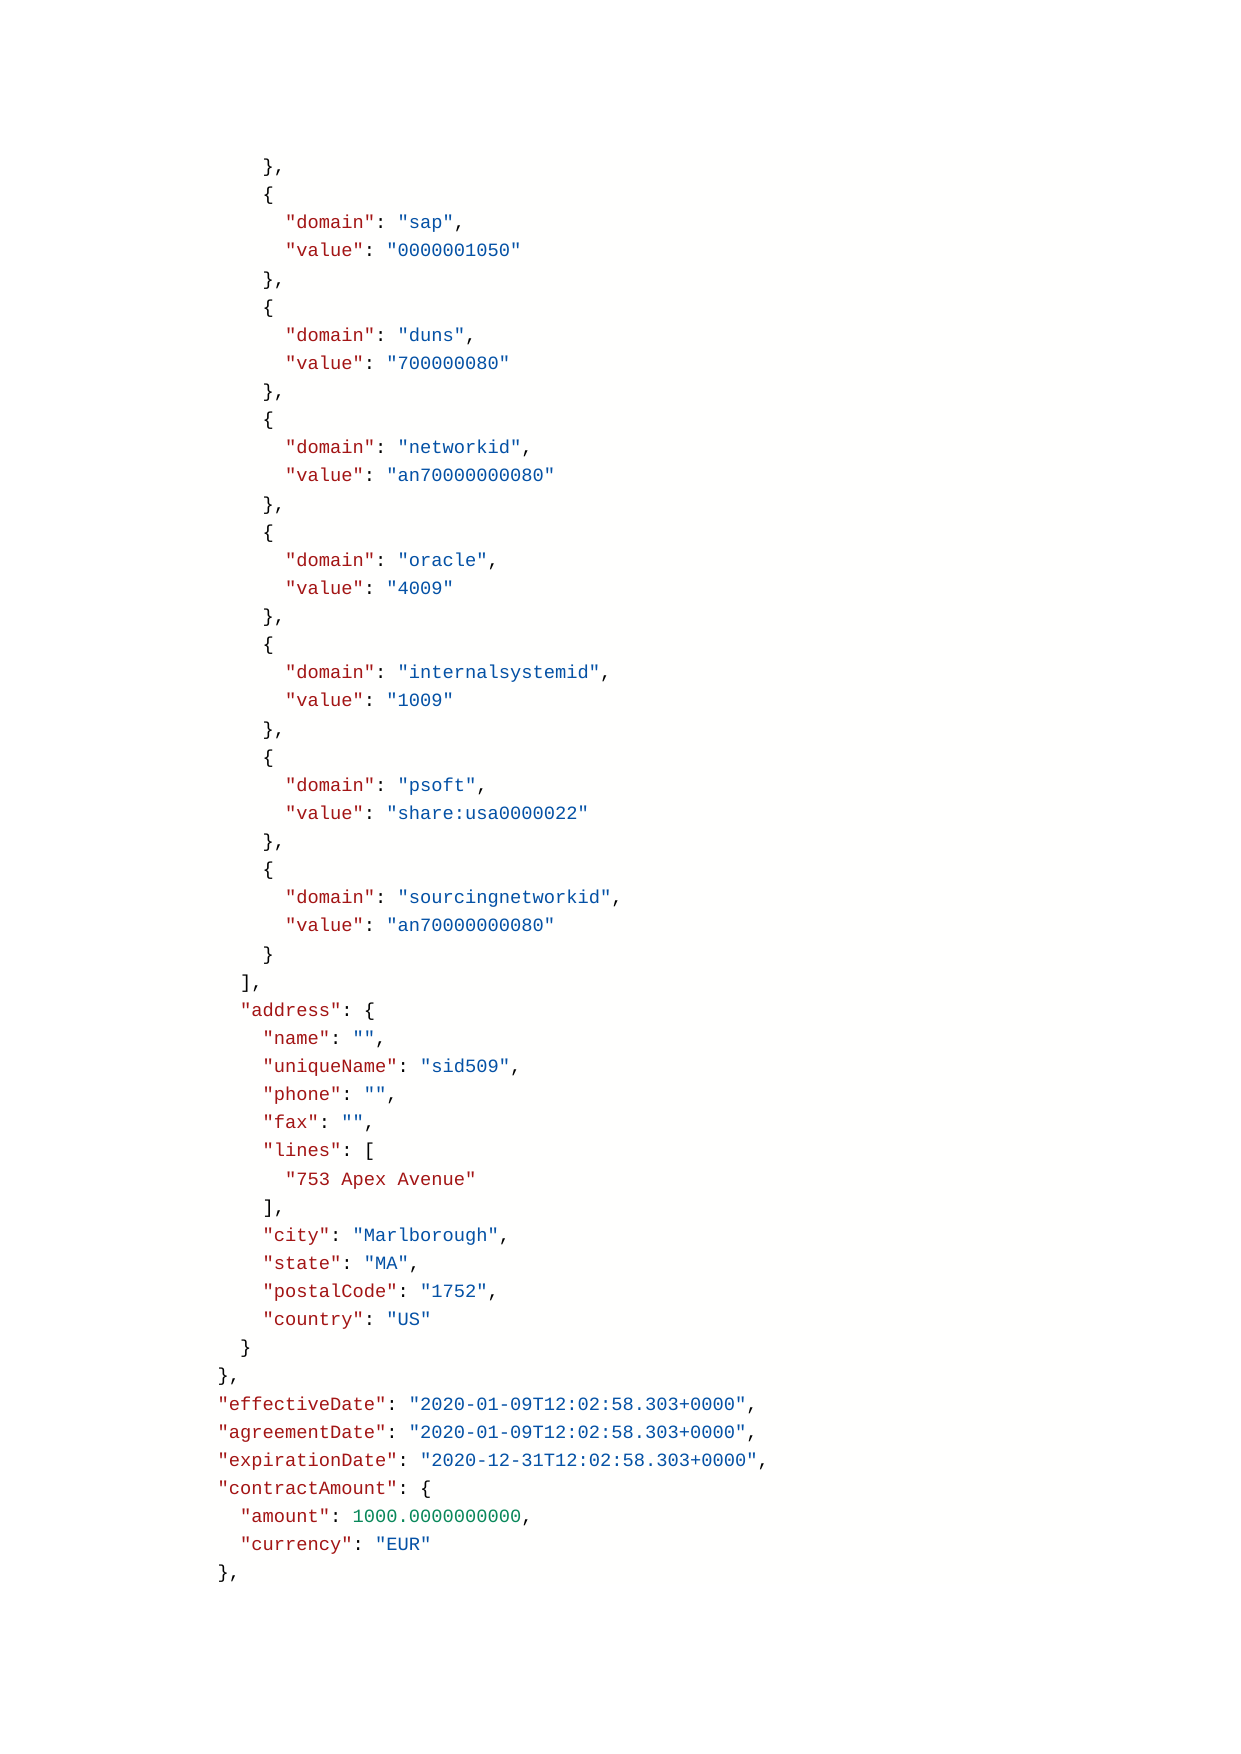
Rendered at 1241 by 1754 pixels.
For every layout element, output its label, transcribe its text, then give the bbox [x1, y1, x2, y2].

text "domain": "psoft", [150, 769, 1090, 797]
text "fax": "", [150, 1106, 1090, 1134]
text "domain": "sourcingnetworkid", [150, 881, 1090, 909]
text "contractAmount": { [150, 1472, 1090, 1500]
text { [150, 178, 1090, 206]
text }, [150, 1556, 1090, 1584]
text }, [150, 825, 1090, 853]
text ], [150, 1191, 1090, 1219]
text "value": "700000080" [150, 347, 1090, 375]
text } [150, 1331, 1090, 1359]
text { [150, 516, 1090, 544]
text "753 Apex Avenue" [150, 1162, 1090, 1191]
text "postalCode": "1752", [150, 1275, 1090, 1303]
text "domain": "sap", [150, 206, 1090, 234]
text "address": { [150, 994, 1090, 1022]
text }, [150, 600, 1090, 628]
text }, [150, 487, 1090, 516]
text "state": "MA", [150, 1247, 1090, 1275]
text { [150, 291, 1090, 319]
text "agreementDate": "2020-01-09T12:02:58.303+0000", [150, 1416, 1090, 1444]
text "domain": "duns", [150, 319, 1090, 347]
text "phone": "", [150, 1078, 1090, 1106]
text "currency": "EUR" [150, 1528, 1090, 1556]
text { [150, 853, 1090, 881]
text "value": "1009" [150, 684, 1090, 712]
text }, [150, 150, 1090, 178]
text "expirationDate": "2020-12-31T12:02:58.303+0000", [150, 1444, 1090, 1472]
text "value": "4009" [150, 572, 1090, 600]
text "value": "an70000000080" [150, 909, 1090, 937]
text "value": "share:usa0000022" [150, 797, 1090, 825]
text }, [150, 1359, 1090, 1387]
text "country": "US" [150, 1303, 1090, 1331]
text { [150, 741, 1090, 769]
text "domain": "internalsystemid", [150, 656, 1090, 684]
text "value": "an70000000080" [150, 459, 1090, 487]
text "value": "0000001050" [150, 234, 1090, 262]
text "uniqueName": "sid509", [150, 1050, 1090, 1078]
text "lines": [ [150, 1134, 1090, 1162]
text "name": "", [150, 1022, 1090, 1050]
text } [150, 937, 1090, 966]
text }, [150, 375, 1090, 403]
text ], [150, 966, 1090, 994]
text { [150, 628, 1090, 656]
text }, [150, 712, 1090, 741]
text "domain": "networkid", [150, 431, 1090, 459]
text "city": "Marlborough", [150, 1219, 1090, 1247]
text "effectiveDate": "2020-01-09T12:02:58.303+0000", [150, 1387, 1090, 1416]
text "domain": "oracle", [150, 544, 1090, 572]
text }, [150, 262, 1090, 291]
text "amount": 1000.0000000000, [150, 1500, 1090, 1528]
text { [150, 403, 1090, 431]
